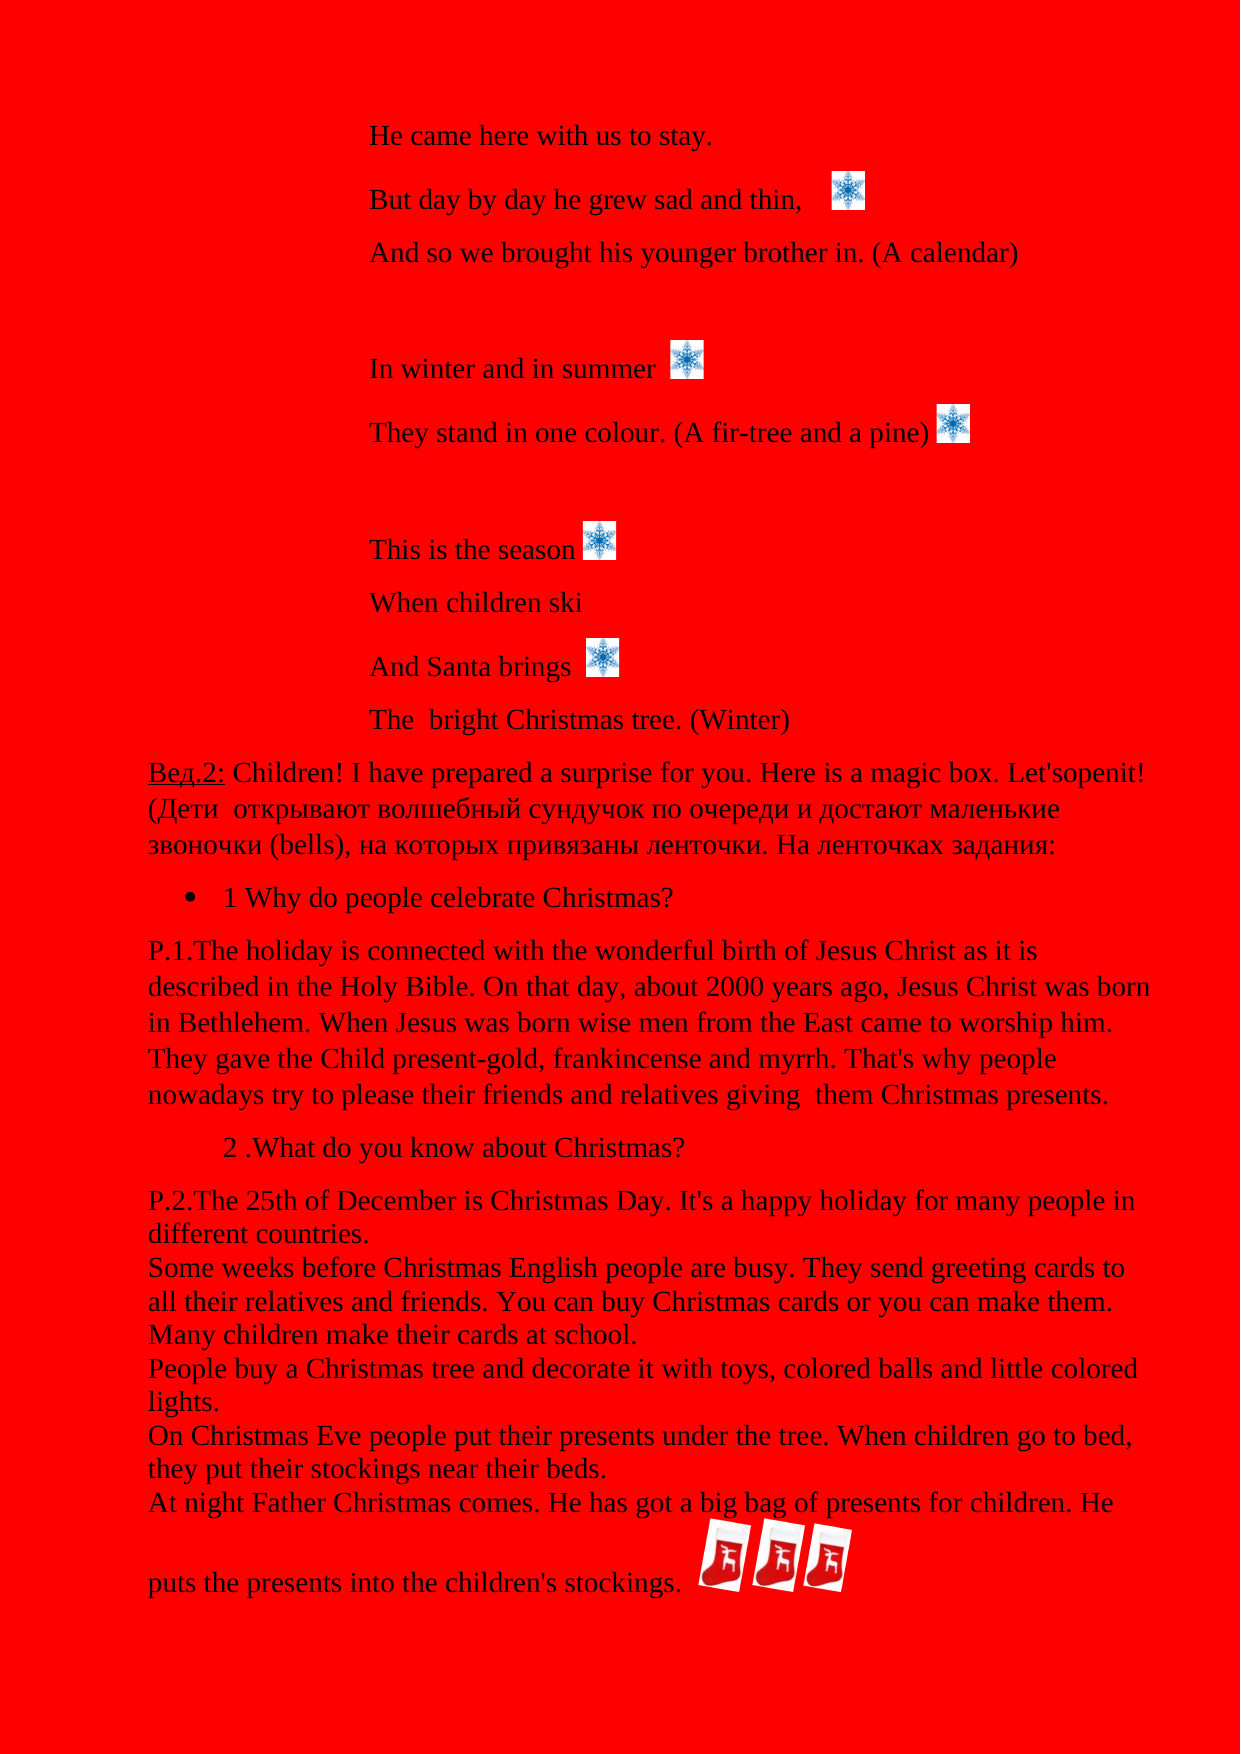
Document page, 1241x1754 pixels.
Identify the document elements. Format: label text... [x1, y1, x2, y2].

picture [936, 404, 970, 443]
picture [586, 638, 620, 677]
text Р.2.The 25th of December is Christmas Day. It's a happy holiday for many people in different countries. [148, 1183, 1152, 1250]
text On Christmas Eve people put their presents under the tree. When children go to bed, they put their stockings near their beds. [148, 1418, 1152, 1485]
picture [831, 171, 865, 210]
picture [753, 1519, 804, 1591]
text They stand in one colour. (A fir-tree and a pine) [295, 404, 1152, 449]
picture [582, 521, 617, 560]
text P.1.The holiday is connected with the wonderful birth of Jesus Christ as it is described in the Holy Bible. On that day, about 2000 years ago, Jesus Christ was born in Bethlehem. When Jesus was born wise men from the East came to worship him. They gave the Child present-gold, frankincense and myrrh. That's why people nowadays try to please their friends and relatives giving them Christmas presents. [148, 933, 1152, 1111]
picture [804, 1524, 851, 1591]
text Some weeks before Christmas English people are busy. They send greeting cards to all their relatives and friends. You can buy Christmas cards or you can make them. Many children make their cards at school. [148, 1250, 1152, 1351]
text When children ski [295, 585, 1152, 619]
text People buy a Christmas tree and decorate it with toys, colored balls and little colored lights. [148, 1351, 1152, 1418]
text In winter and in summer [295, 341, 1152, 385]
picture [670, 340, 704, 379]
text Вед.2: Children! I have prepared a surprise for you. Here is a magic box. Let'sopenit! (Дети открывают волшебный сундучок по очереди и достают маленькие звоночки (bells), на которых привязаны ленточки. На ленточках задания: [148, 755, 1152, 861]
text This is the season [369, 521, 1152, 566]
list 2 .What do you know about Christmas? [223, 1130, 1152, 1164]
text The bright Christmas tree. (Winter) [295, 702, 1152, 736]
text But day by day he grew sad and thin, [295, 171, 1152, 216]
list 1 Why do people celebrate Christmas? [185, 880, 1152, 913]
picture [699, 1519, 750, 1591]
text And Santa brings [295, 638, 1152, 683]
text And so we brought his younger brother in. (A calendar) [295, 235, 1152, 268]
text At night Father Christmas comes. He has got a big bag of presents for children. He puts the presents into the children's stockings. [148, 1485, 1152, 1598]
text He came here with us to stay. [295, 118, 1152, 152]
